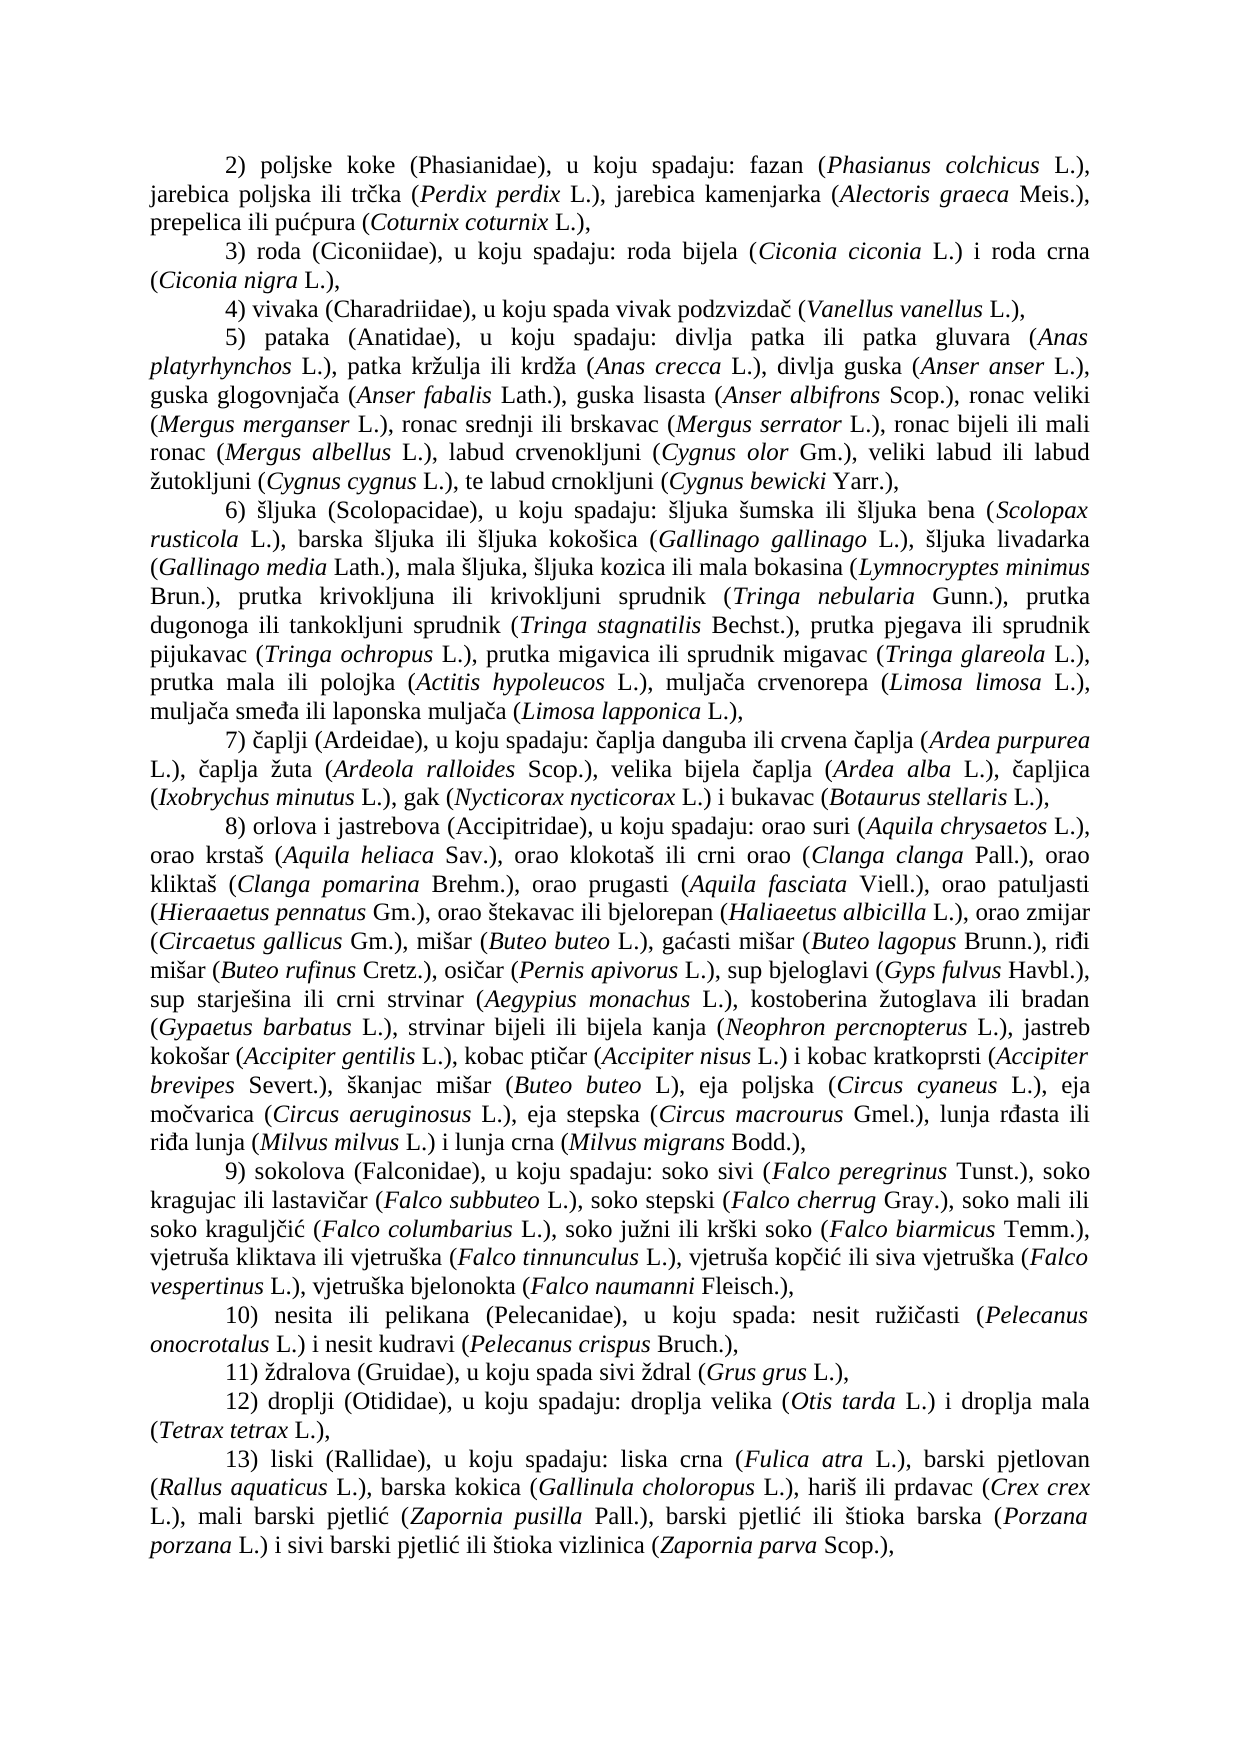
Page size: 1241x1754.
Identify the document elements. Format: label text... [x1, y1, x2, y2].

text 7) čaplji (Ardeidae), u koju spadaju: čaplja danguba ili crvena čaplja (Ardea purpurea L.), čaplja žuta (Ardeola ralloides Scop.), velika bijela čaplja (Ardea alba L.), čapljica (Ixobrychus minutus L.), gak (Nycticorax nycticorax L.) i bukavac (Botaurus stellaris L.), [150, 725, 1090, 811]
text 13) liski (Rallidae), u koju spadaju: liska crna (Fulica atra L.), barski pjetlovan (Rallus aquaticus L.), barska kokica (Gallinula choloropus L.), hariš ili prdavac (Crex crex L.), mali barski pjetlić (Zapornia pusilla Pall.), barski pjetlić ili štioka barska (Porzana porzana L.) i sivi barski pjetlić ili štioka vizlinica (Zapornia parva Scop.), [150, 1444, 1090, 1559]
text 6) šljuka (Scolopacidae), u koju spadaju: šljuka šumska ili šljuka bena (Scolopax rusticola L.), barska šljuka ili šljuka kokošica (Gallinago gallinago L.), šljuka livadarka (Gallinago media Lath.), mala šljuka, šljuka kozica ili mala bokasina (Lymnocryptes minimus Brun.), prutka krivokljuna ili krivokljuni sprudnik (Tringa nebularia Gunn.), prutka dugonoga ili tankokljuni sprudnik (Tringa stagnatilis Bechst.), prutka pjegava ili sprudnik pijukavac (Tringa ochropus L.), prutka migavica ili sprudnik migavac (Tringa glareola L.), prutka mala ili polojka (Actitis hypoleucos L.), muljača crvenorepa (Limosa limosa L.), muljača smeđa ili laponska muljača (Limosa lapponica L.), [150, 495, 1090, 725]
text 12) droplji (Otididae), u koju spadaju: droplja velika (Otis tarda L.) i droplja mala (Tetrax tetrax L.), [150, 1386, 1090, 1444]
text 2) poljske koke (Phasianidae), u koju spadaju: fazan (Phasianus colchicus L.), jarebica poljska ili trčka (Perdix perdix L.), jarebica kamenjarka (Alectoris graeca Meis.), prepelica ili pućpura (Coturnix coturnix L.), [150, 150, 1090, 236]
text 9) sokolova (Falconidae), u koju spadaju: soko sivi (Falco peregrinus Tunst.), soko kragujac ili lastavičar (Falco subbuteo L.), soko stepski (Falco cherrug Gray.), soko mali ili soko kraguljčić (Falco columbarius L.), soko južni ili krški soko (Falco biarmicus Temm.), vjetruša kliktava ili vjetruška (Falco tinnunculus L.), vjetruša kopčić ili siva vjetruška (Falco vespertinus L.), vjetruška bjelonokta (Falco naumanni Fleisch.), [150, 1156, 1090, 1300]
text 3) roda (Ciconiidae), u koju spadaju: roda bijela (Ciconia ciconia L.) i roda crna (Ciconia nigra L.), [150, 236, 1090, 294]
text 11) ždralova (Gruidae), u koju spada sivi ždral (Grus grus L.), [150, 1357, 1090, 1386]
text 5) pataka (Anatidae), u koju spadaju: divlja patka ili patka gluvara (Anas platyrhynchos L.), patka kržulja ili krdža (Anas crecca L.), divlja guska (Anser anser L.), guska glogovnjača (Anser fabalis Lath.), guska lisasta (Anser albifrons Scop.), ronac veliki (Mergus merganser L.), ronac srednji ili brskavac (Mergus serrator L.), ronac bijeli ili mali ronac (Mergus albellus L.), labud crvenokljuni (Cygnus olor Gm.), veliki labud ili labud žutokljuni (Cygnus cygnus L.), te labud crnokljuni (Cygnus bewicki Yarr.), [150, 322, 1090, 495]
text 10) nesita ili pelikana (Pelecanidae), u koju spada: nesit ružičasti (Pelecanus onocrotalus L.) i nesit kudravi (Pelecanus crispus Bruch.), [150, 1300, 1090, 1357]
text 4) vivaka (Charadriidae), u koju spada vivak podzvizdač (Vanellus vanellus L.), [150, 294, 1090, 322]
text 8) orlova i jastrebova (Accipitridae), u koju spadaju: orao suri (Aquila chrysaetos L.), orao krstaš (Aquila heliaca Sav.), orao klokotaš ili crni orao (Clanga clanga Pall.), orao kliktaš (Clanga pomarina Brehm.), orao prugasti (Aquila fasciata Viell.), orao patuljasti (Hieraaetus pennatus Gm.), orao štekavac ili bjelorepan (Haliaeetus albicilla L.), orao zmijar (Circaetus gallicus Gm.), mišar (Buteo buteo L.), gaćasti mišar (Buteo lagopus Brunn.), riđi mišar (Buteo rufinus Cretz.), osičar (Pernis apivorus L.), sup bjeloglavi (Gyps fulvus Havbl.), sup starješina ili crni strvinar (Aegypius monachus L.), kostoberina žutoglava ili bradan (Gypaetus barbatus L.), strvinar bijeli ili bijela kanja (Neophron percnopterus L.), jastreb kokošar (Accipiter gentilis L.), kobac ptičar (Accipiter nisus L.) i kobac kratkoprsti (Accipiter brevipes Severt.), škanjac mišar (Buteo buteo L), eja poljska (Circus cyaneus L.), eja močvarica (Circus aeruginosus L.), eja stepska (Circus macrourus Gmel.), lunja rđasta ili riđa lunja (Milvus milvus L.) i lunja crna (Milvus migrans Bodd.), [150, 811, 1090, 1156]
